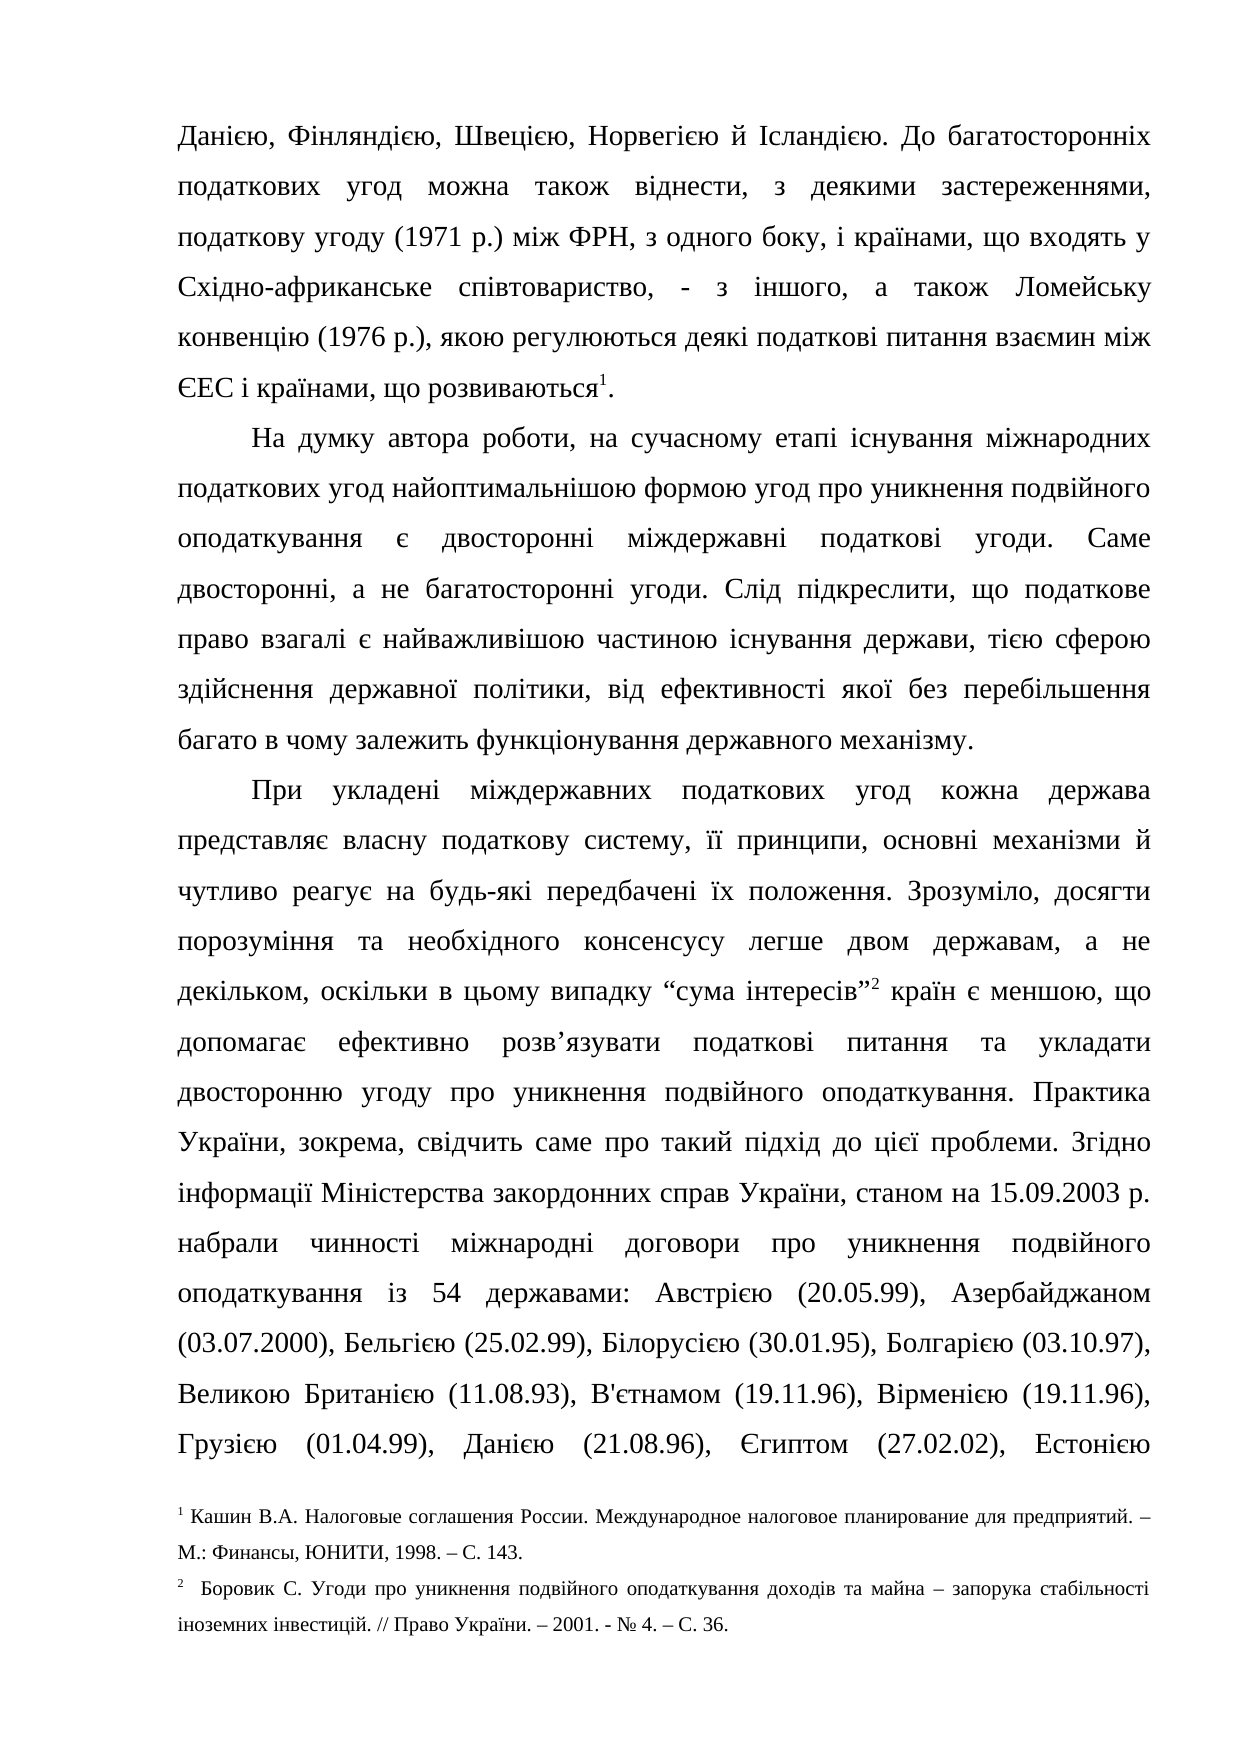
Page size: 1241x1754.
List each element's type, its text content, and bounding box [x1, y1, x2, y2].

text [177, 772, 1152, 1460]
text На думку автора роботи, на сучасному етапі існування міжнародних податкових угод найоптимальнішою формою угод про уникнення подвійного оподаткування є двосторонні міждержавні податкові угоди. Саме двосторонні, а не багатосторонні угоди. Слід підкреслити, що податкове право взагалі є найважливішою частиною існування держави, тією сферою здійснення державної політики, від ефективності якої без перебільшення багато в чому залежить функціонування державного механізму. [177, 420, 1152, 755]
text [177, 118, 1152, 403]
